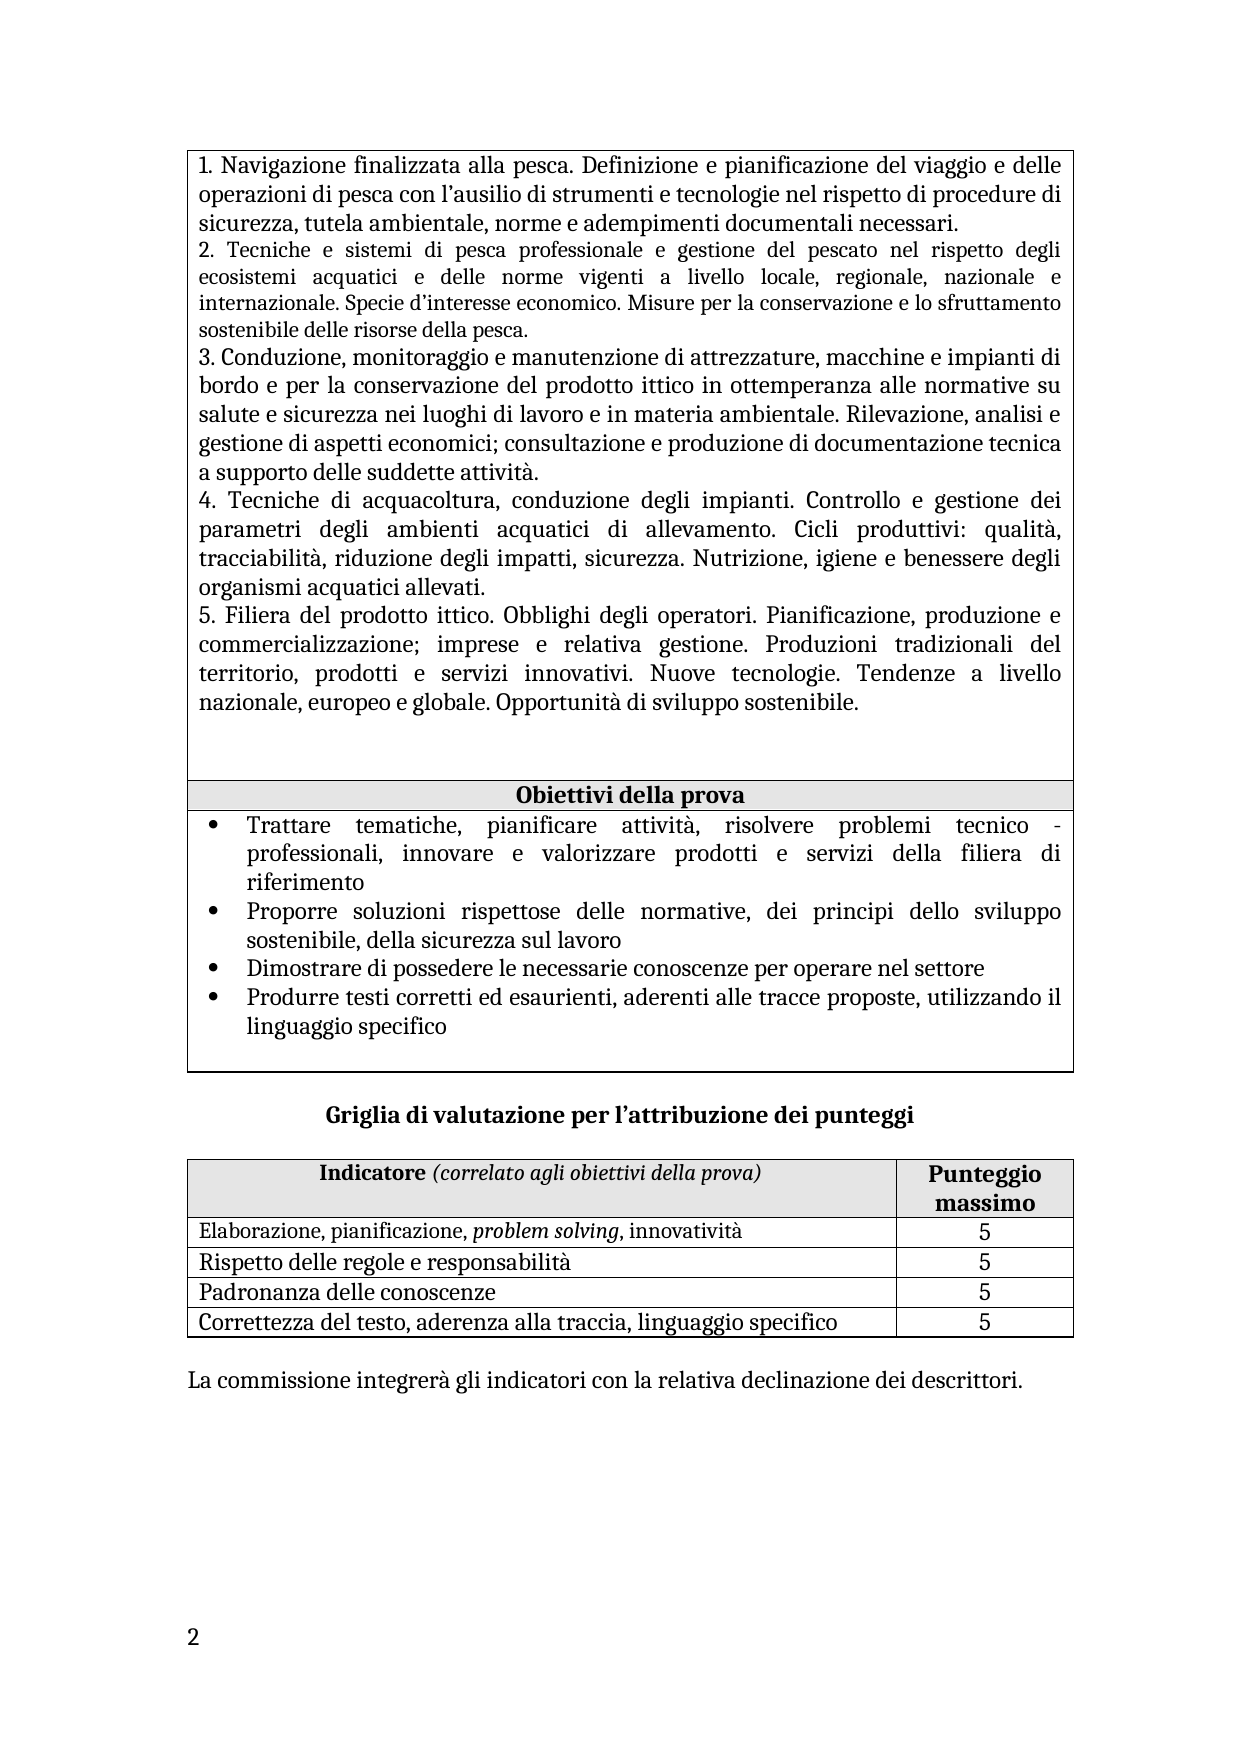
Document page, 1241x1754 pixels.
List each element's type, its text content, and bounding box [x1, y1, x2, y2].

table_header Indicatore (correlato agli obiettivi della prova) [188, 1160, 896, 1217]
table_cell 5 [897, 1218, 1073, 1247]
table_cell 5 [897, 1248, 1073, 1277]
table_cell 1. Navigazione finalizzata alla pesca. Definizione e pianificazione del viaggio e delle operazioni di pesca con l’ausilio di strumenti e tecnologie nel rispetto di procedure di sicurezza, tutela ambientale, norme e adempimenti documentali necessari. 2. Tecniche e sistemi di pesca professionale e gestione del pescato nel rispetto degli ecosistemi acquatici e delle norme vigenti a livello locale, regionale, nazionale e internazionale. Specie d’interesse economico. Misure per la conservazione e lo sfruttamento sostenibile delle risorse della pesca. 3. Conduzione, monitoraggio e manutenzione di attrezzature, macchine e impianti di bordo e per la conservazione del prodotto ittico in ottemperanza alle normative su salute e sicurezza nei luoghi di lavoro e in materia ambientale. Rilevazione, analisi e gestione di aspetti economici; consultazione e produzione di documentazione tecnica a supporto delle suddette attività. 4. Tecniche di acquacoltura, conduzione degli impianti. Controllo e gestione dei parametri degli ambienti acquatici di allevamento. Cicli produttivi: qualità, tracciabilità, riduzione degli impatti, sicurezza. Nutrizione, igiene e benessere degli organismi acquatici allevati. 5. Filiera del prodotto ittico. Obblighi degli operatori. Pianificazione, produzione e commercializzazione; imprese e relativa gestione. Produzioni tradizionali del territorio, prodotti e servizi innovativi. Nuove tecnologie. Tendenze a livello nazionale, europeo e globale. Opportunità di sviluppo sostenibile. [188, 151, 1073, 780]
table_cell Obiettivi della prova [188, 781, 1073, 809]
table_cell Rispetto delle regole e responsabilità [188, 1248, 896, 1277]
table_cell Elaborazione, pianificazione, problem solving, innovatività [188, 1218, 896, 1247]
table_cell Correttezza del testo, aderenza alla traccia, linguaggio specifico [188, 1308, 896, 1336]
table_header Punteggio massimo [897, 1160, 1073, 1217]
text La commissione integrerà gli indicatori con la relativa declinazione dei descrittori. [187, 1366, 1053, 1395]
table_cell Trattare tematiche, pianificare attività, risolvere problemi tecnico - professionali, innovare e valorizzare prodotti e servizi della filiera di riferimento Proporre soluzioni rispettose delle normative, dei principi dello sviluppo sostenibile, della sicurezza sul lavoro Dimostrare di possedere le necessarie conoscenze per operare nel settore Produrre testi corretti ed esaurienti, aderenti alle tracce proposte, utilizzando il linguaggio specifico [188, 811, 1073, 1071]
table_cell 5 [897, 1278, 1073, 1307]
table_cell Padronanza delle conoscenze [188, 1278, 896, 1307]
table_cell 5 [897, 1308, 1073, 1336]
text Griglia di valutazione per l’attribuzione dei punteggi [187, 1101, 1053, 1130]
